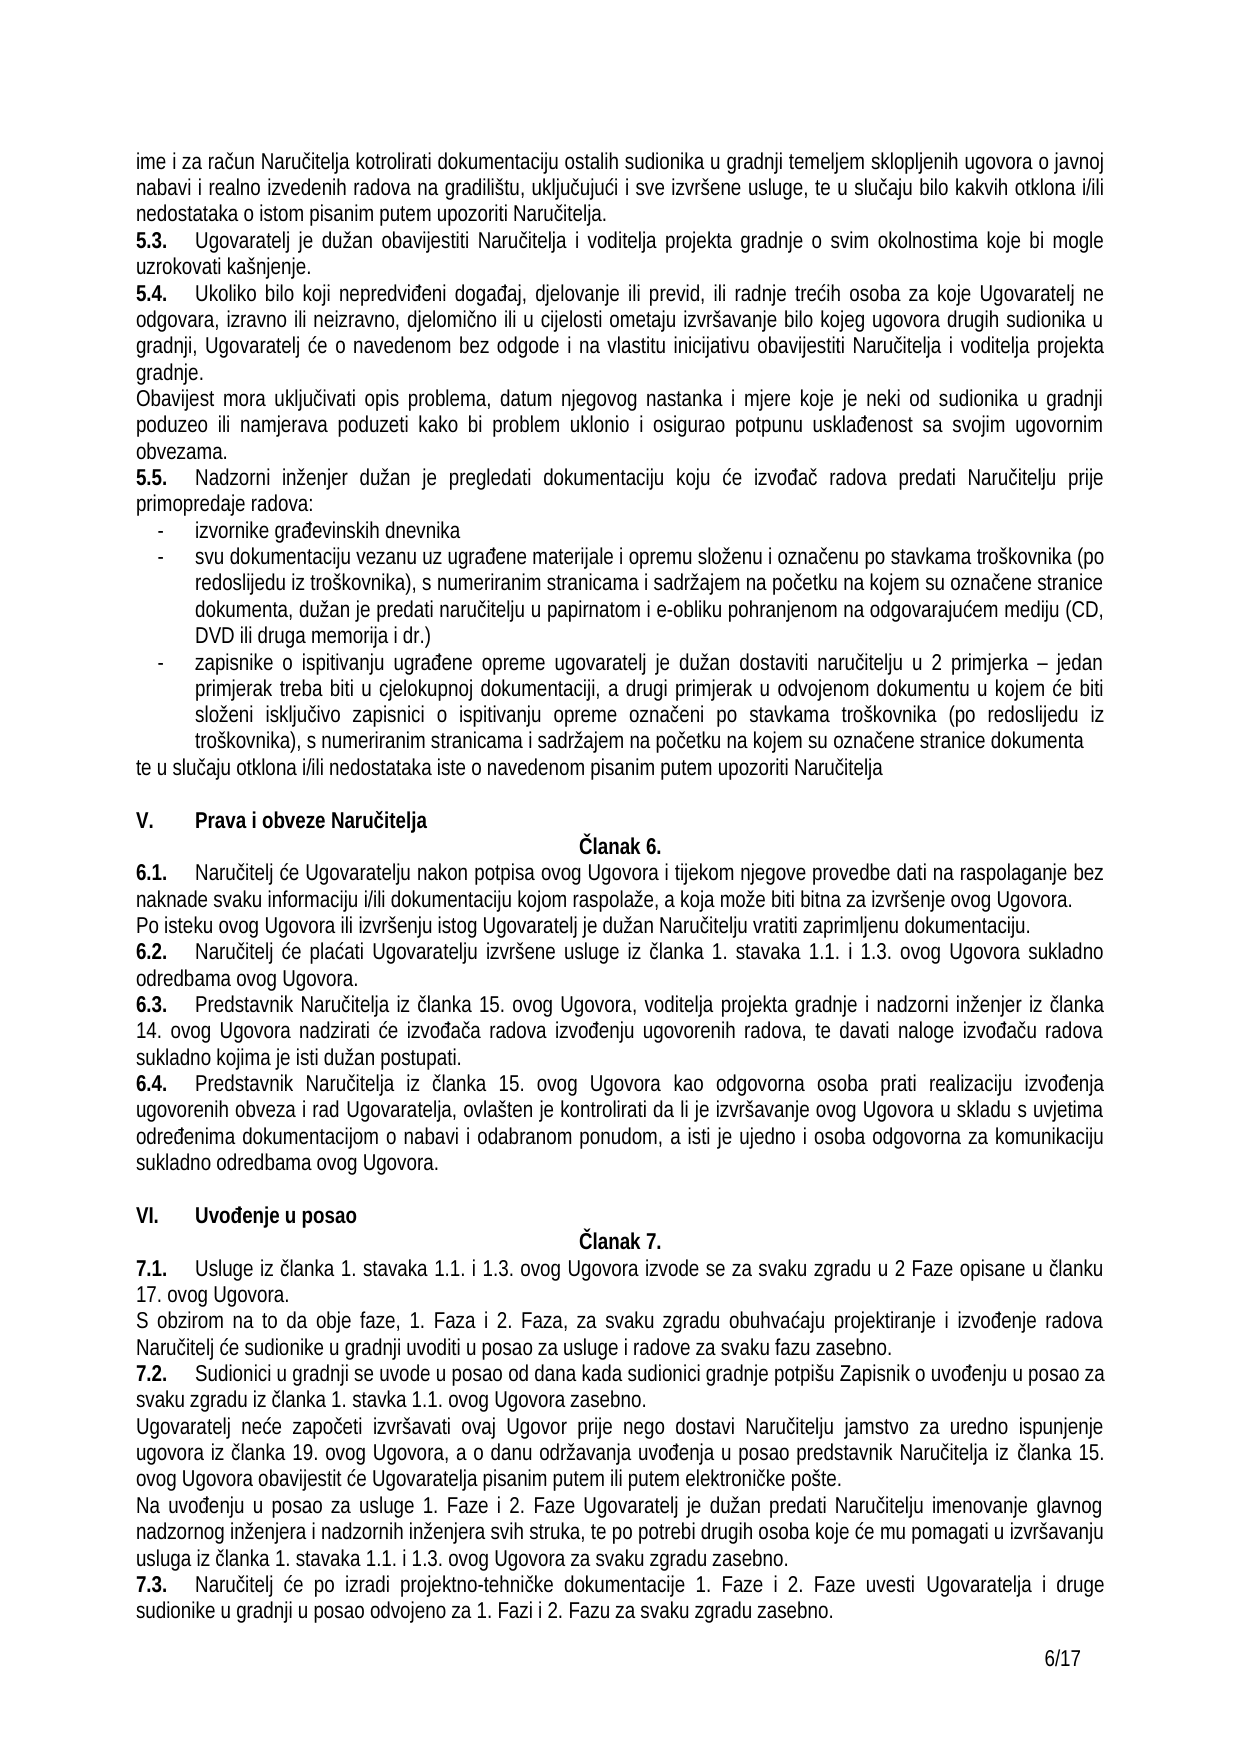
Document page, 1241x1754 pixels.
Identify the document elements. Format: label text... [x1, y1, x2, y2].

text Na uvođenju u posao za usluge 1. Faze i 2. Faze Ugovaratelj je dužan predati Naručitelju imenovanje glavnog nadzornog inženjera i nadzornih inženjera svih struka, te po potrebi drugih osoba koje će mu pomagati u izvršavanju usluga iz članka 1. stavaka 1.1. i 1.3. ovog Ugovora za svaku zgradu zasebno. [136, 1492, 1104, 1571]
list zapisnike o ispitivanju ugrađene opreme ugovaratelj je dužan dostaviti naručitelju u 2 primjerka – jedan primjerak treba biti u cjelokupnoj dokumentaciji, a drugi primjerak u odvojenom dokumentu u kojem će biti složeni isključivo zapisnici o ispitivanju opreme označeni po stavkama troškovnika (po redoslijedu iz troškovnika), s numeriranim stranicama i sadržajem na početku na kojem su označene stranice dokumenta [157, 648, 1104, 754]
text 6.3. Predstavnik Naručitelja iz članka 15. ovog Ugovora, voditelja projekta gradnje i nadzorni inženjer iz članka 14. ovog Ugovora nadzirati će izvođača radova izvođenju ugovorenih radova, te davati naloge izvođaču radova sukladno kojima je isti dužan postupati. [136, 991, 1104, 1070]
list Ugovaratelj je dužan obavijestiti Naručitelja i voditelja projekta gradnje o svim okolnostima koje bi mogle uzrokovati kašnjenje. [136, 227, 1104, 279]
list te u slučaju otklona i/ili nedostataka iste o navedenom pisanim putem upozoriti Naručitelja [136, 754, 1104, 780]
list izvornike građevinskih dnevnika [157, 517, 1104, 543]
text 6.2. Naručitelj će plaćati Ugovaratelju izvršene usluge iz članka 1. stavaka 1.1. i 1.3. ovog Ugovora sukladno odredbama ovog Ugovora. [136, 938, 1104, 991]
text 6.4. Predstavnik Naručitelja iz članka 15. ovog Ugovora kao odgovorna osoba prati realizaciju izvođenja ugovorenih obveza i rad Ugovaratelja, ovlašten je kontrolirati da li je izvršavanje ovog Ugovora u skladu s uvjetima određenima dokumentacijom o nabavi i odabranom ponudom, a isti je ujedno i osoba odgovorna za komunikaciju sukladno odredbama ovog Ugovora. [136, 1070, 1104, 1176]
text VI. Uvođenje u posao [136, 1202, 1104, 1228]
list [136, 148, 1104, 227]
list Ukoliko bilo koji nepredviđeni događaj, djelovanje ili previd, ili radnje trećih osoba za koje Ugovaratelj ne odgovara, izravno ili neizravno, djelomično ili u cijelosti ometaju izvršavanje bilo kojeg ugovora drugih sudionika u gradnji, Ugovaratelj će o navedenom bez odgode i na vlastitu inicijativu obavijestiti Naručitelja i voditelja projekta gradnje. [136, 279, 1104, 385]
text 7.1. Usluge iz članka 1. stavaka 1.1. i 1.3. ovog Ugovora izvode se za svaku zgradu u 2 Faze opisane u članku 17. ovog Ugovora. [136, 1254, 1104, 1307]
text Ugovaratelj neće započeti izvršavati ovaj Ugovor prije nego dostavi Naručitelju jamstvo za uredno ispunjenje ugovora iz članka 19. ovog Ugovora, a o danu održavanja uvođenja u posao predstavnik Naručitelja iz članka 15. ovog Ugovora obavijestit će Ugovaratelja pisanim putem ili putem elektroničke pošte. [136, 1413, 1104, 1492]
text Članak 7. [136, 1228, 1104, 1254]
list Nadzorni inženjer dužan je pregledati dokumentaciju koju će izvođač radova predati Naručitelju prije primopredaje radova: [136, 464, 1104, 517]
text 7.3. Naručitelj će po izradi projektno-tehničke dokumentacije 1. Faze i 2. Faze uvesti Ugovaratelja i druge sudionike u gradnji u posao odvojeno za 1. Fazi i 2. Fazu za svaku zgradu zasebno. [136, 1571, 1104, 1623]
text 7.2. Sudionici u gradnji se uvode u posao od dana kada sudionici gradnje potpišu Zapisnik o uvođenju u posao za svaku zgradu iz članka 1. stavka 1.1. ovog Ugovora zasebno. [136, 1360, 1104, 1413]
list Obavijest mora uključivati opis problema, datum njegovog nastanka i mjere koje je neki od sudionika u gradnji poduzeo ili namjerava poduzeti kako bi problem uklonio i osigurao potpunu usklađenost sa svojim ugovornim obvezama. [136, 385, 1104, 464]
list svu dokumentaciju vezanu uz ugrađene materijale i opremu složenu i označenu po stavkama troškovnika (po redoslijedu iz troškovnika), s numeriranim stranicama i sadržajem na početku na kojem su označene stranice dokumenta, dužan je predati naručitelju u papirnatom i e-obliku pohranjenom na odgovarajućem mediju (CD, DVD ili druga memorija i dr.) [157, 543, 1104, 648]
text S obzirom na to da obje faze, 1. Faza i 2. Faza, za svaku zgradu obuhvaćaju projektiranje i izvođenje radova Naručitelj će sudionike u gradnji uvoditi u posao za usluge i radove za svaku fazu zasebno. [136, 1307, 1104, 1360]
text Po isteku ovog Ugovora ili izvršenju istog Ugovaratelj je dužan Naručitelju vratiti zaprimljenu dokumentaciju. [136, 912, 1104, 938]
text Članak 6. [136, 833, 1104, 859]
list V. Prava i obveze Naručitelja [136, 807, 1104, 833]
text 6.1. Naručitelj će Ugovaratelju nakon potpisa ovog Ugovora i tijekom njegove provedbe dati na raspolaganje bez naknade svaku informaciju i/ili dokumentaciju kojom raspolaže, a koja može biti bitna za izvršenje ovog Ugovora. [136, 859, 1104, 912]
